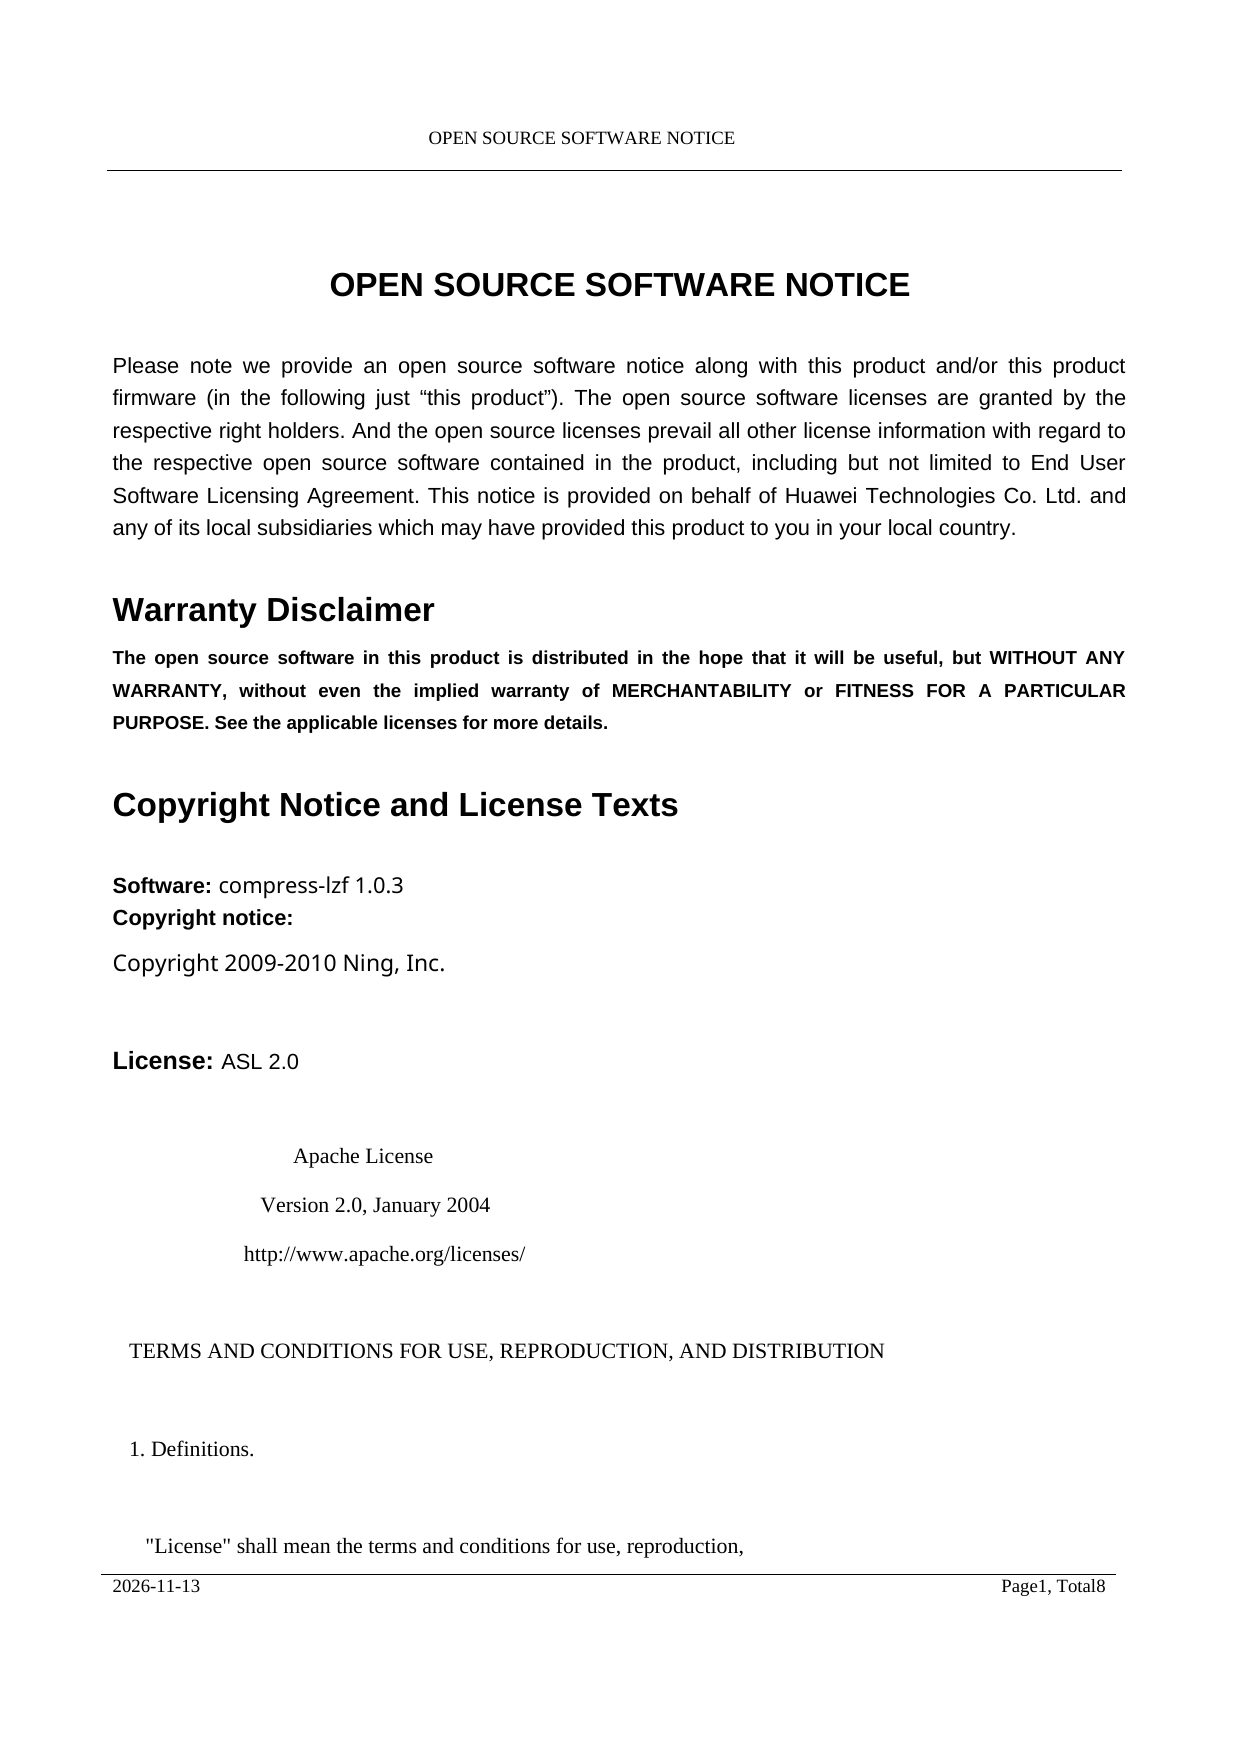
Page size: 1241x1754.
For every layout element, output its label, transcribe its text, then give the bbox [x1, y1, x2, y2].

text Copyright notice: [112, 901, 1128, 934]
text OPEN SOURCE SOFTWARE NOTICE [112, 251, 1128, 316]
text Please note we provide an open source software notice along with this product and/or this product firmware (in the following just “this product”). The open source software licenses are granted by the respective right holders. And the open source licenses prevail all other license information with regard to the respective open source software contained in the product, including but not limited to End User Software Licensing Agreement. This notice is provided on behalf of Huawei Technologies Co. Ltd. and any of its local subsidiaries which may have provided this product to you in your local country. [112, 349, 1128, 544]
text Warranty Disclaimer [112, 576, 1128, 641]
text Software: compress-lzf 1.0.3 [112, 869, 1128, 901]
text License: ASL 2.0 [112, 1044, 1128, 1077]
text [112, 1091, 1128, 1562]
text The open source software in this product is distributed in the hope that it will be useful, but WITHOUT ANY WARRANTY, without even the implied warranty of MERCHANTABILITY or FITNESS FOR A PARTICULAR PURPOSE. See the applicable licenses for more details. [112, 641, 1128, 739]
text Copyright 2009-2010 Ning, Inc. [112, 947, 1128, 1028]
text Copyright Notice and License Texts [112, 771, 1128, 836]
